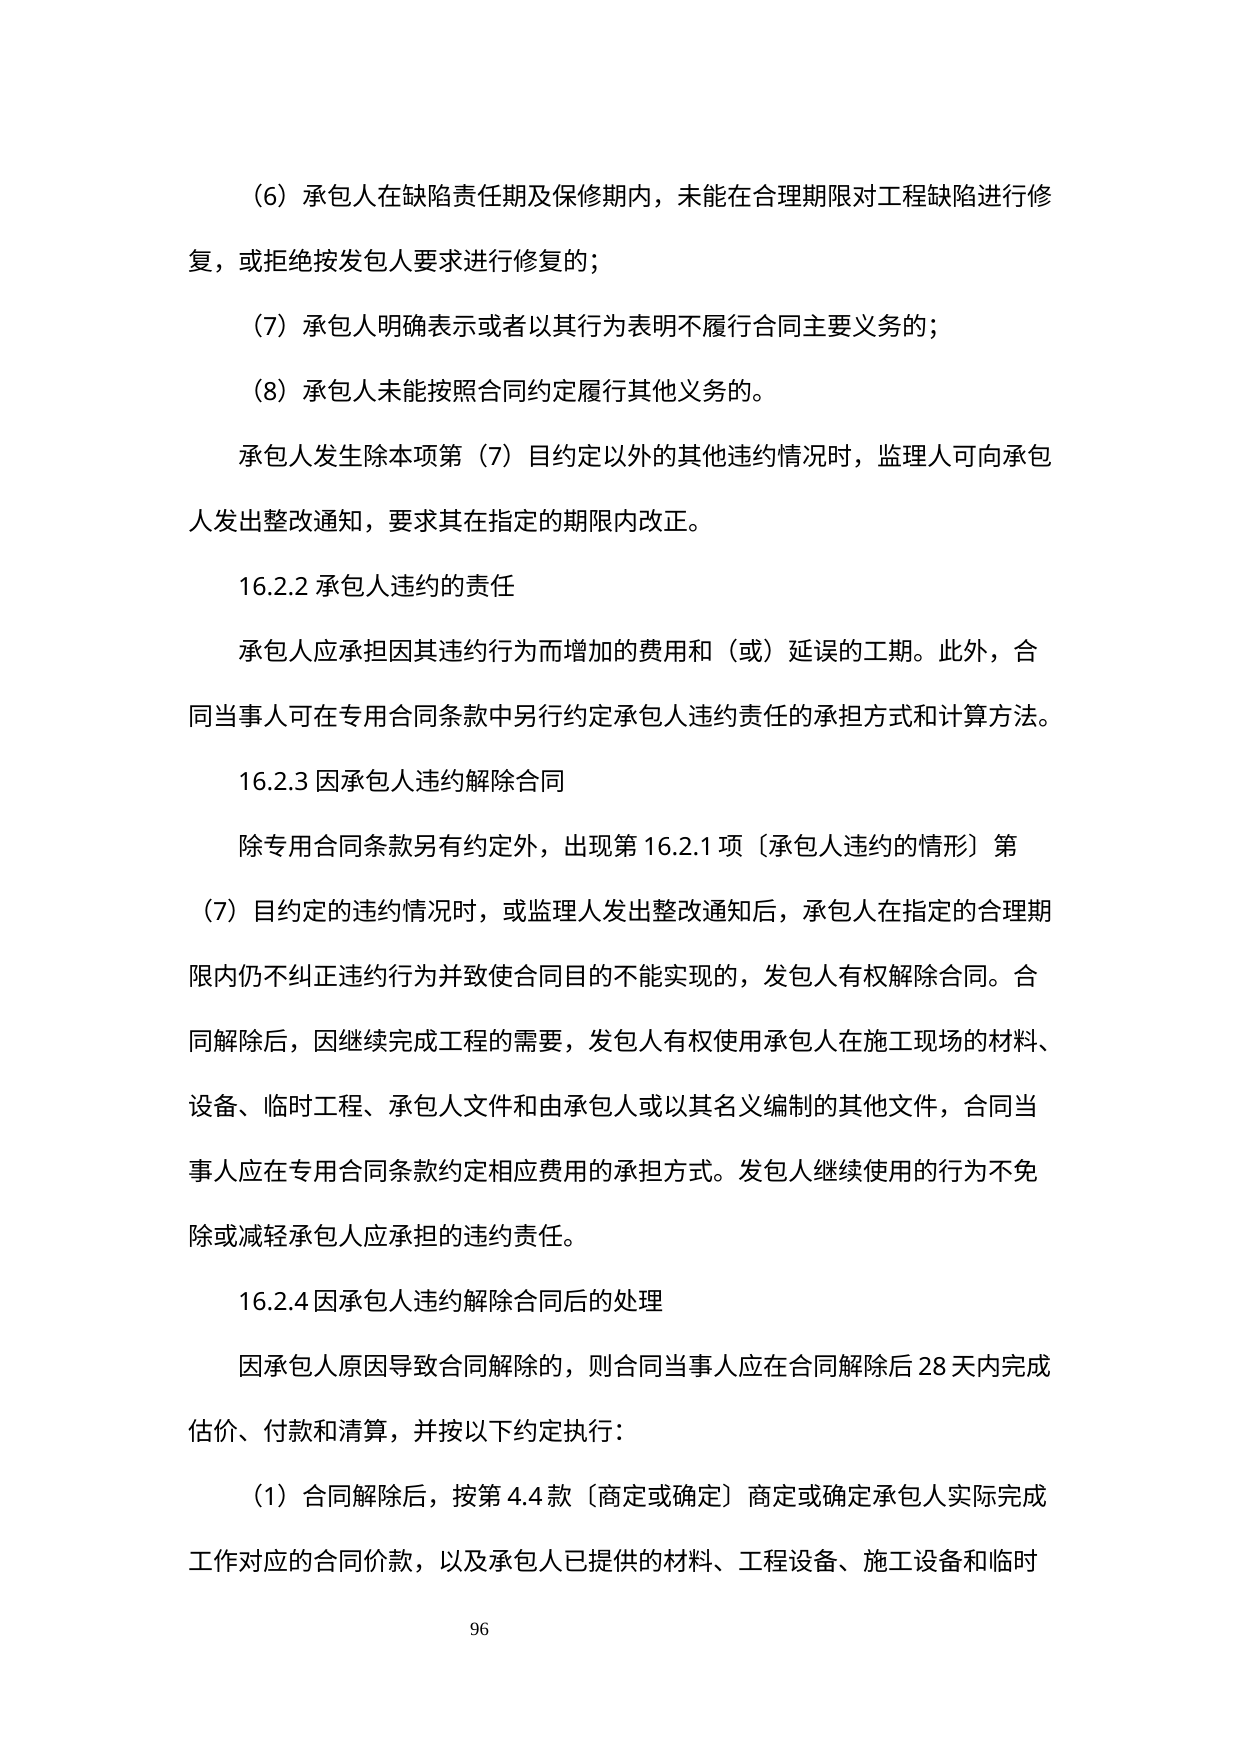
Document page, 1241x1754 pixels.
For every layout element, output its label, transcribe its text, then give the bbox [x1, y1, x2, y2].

text 因承包人原因导致合同解除的，则合同当事人应在合同解除后28天内完成估价、付款和清算，并按以下约定执行： [188, 1332, 1052, 1462]
text 除专用合同条款另有约定外，出现第16.2.1项〔承包人违约的情形〕第（7）目约定的违约情况时，或监理人发出整改通知后，承包人在指定的合理期限内仍不纠正违约行为并致使合同目的不能实现的，发包人有权解除合同。合同解除后，因继续完成工程的需要，发包人有权使用承包人在施工现场的材料、设备、临时工程、承包人文件和由承包人或以其名义编制的其他文件，合同当事人应在专用合同条款约定相应费用的承担方式。发包人继续使用的行为不免除或减轻承包人应承担的违约责任。 [188, 812, 1052, 1267]
text 承包人发生除本项第（7）目约定以外的其他违约情况时，监理人可向承包人发出整改通知，要求其在指定的期限内改正。 [188, 422, 1052, 552]
text （8）承包人未能按照合同约定履行其他义务的。 [188, 357, 1052, 422]
text 承包人应承担因其违约行为而增加的费用和（或）延误的工期。此外，合同当事人可在专用合同条款中另行约定承包人违约责任的承担方式和计算方法。 [188, 617, 1052, 747]
text （7）承包人明确表示或者以其行为表明不履行合同主要义务的； [188, 292, 1052, 357]
text 16.2.3 因承包人违约解除合同 [188, 747, 1052, 812]
text 16.2.2 承包人违约的责任 [188, 552, 1052, 617]
text （6）承包人在缺陷责任期及保修期内，未能在合理期限对工程缺陷进行修复，或拒绝按发包人要求进行修复的； [188, 162, 1052, 292]
text 16.2.4因承包人违约解除合同后的处理 [188, 1267, 1052, 1332]
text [188, 1462, 1052, 1592]
